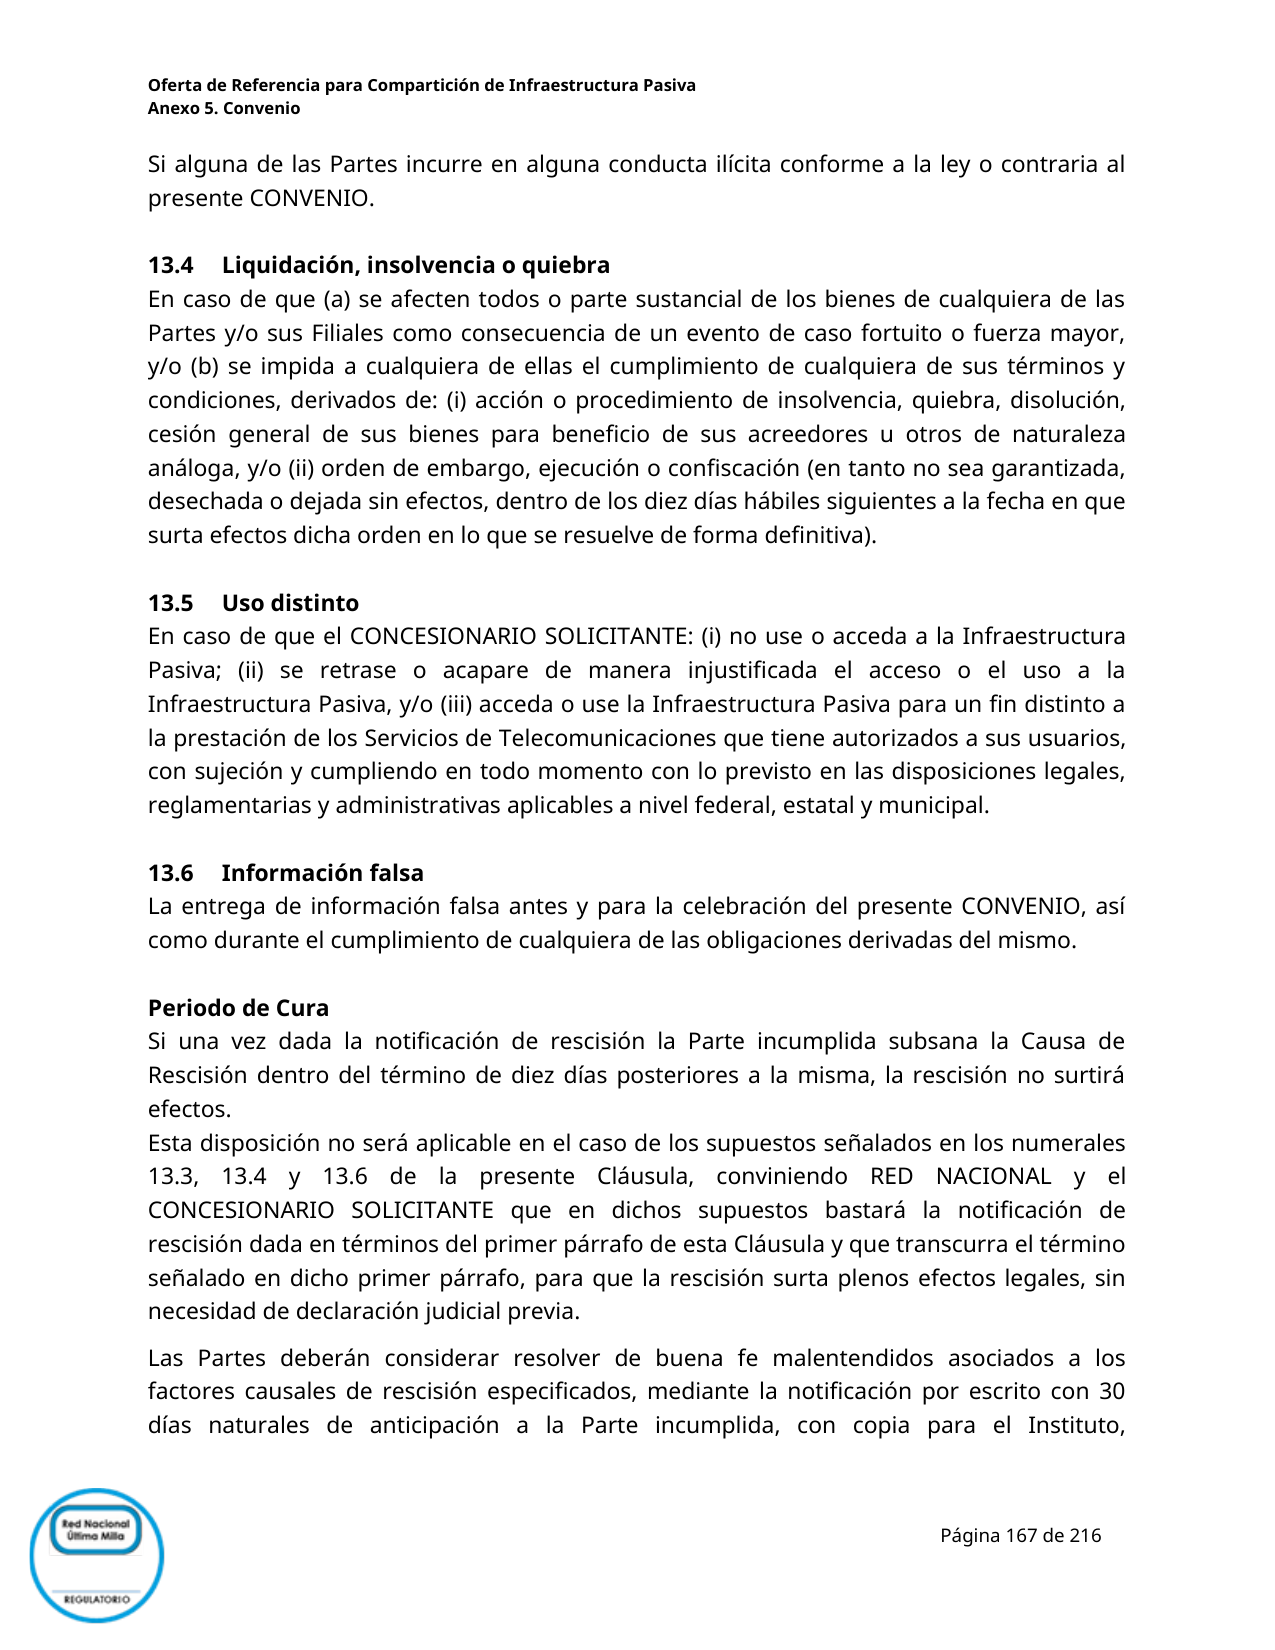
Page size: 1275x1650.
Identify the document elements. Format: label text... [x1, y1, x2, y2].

picture [34, 1493, 159, 1618]
text 13.5 Uso distinto [148, 586, 1127, 618]
text En caso de que (a) se afecten todos o parte sustancial de los bienes de cualquiera de las Partes y/o sus Filiales como consecuencia de un evento de caso fortuito o fuerza mayor, y/o (b) se impida a cualquiera de ellas el cumplimiento de cualquiera de sus términos y condiciones, derivados de: (i) acción o procedimiento de insolvencia, quiebra, disolución, cesión general de sus bienes para beneficio de sus acreedores u otros de naturaleza análoga, y/o (ii) orden de embargo, ejecución o confiscación (en tanto no sea garantizada, desechada o dejada sin efectos, dentro de los diez días hábiles siguientes a la fecha en que surta efectos dicha orden en lo que se resuelve de forma definitiva). [148, 283, 1127, 550]
text Si una vez dada la notificación de rescisión la Parte incumplida subsana la Causa de Rescisión dentro del término de diez días posteriores a la misma, la rescisión no surtirá efectos. [148, 1025, 1127, 1124]
text En caso de que el CONCESIONARIO SOLICITANTE: (i) no use o acceda a la Infraestructura Pasiva; (ii) se retrase o acapare de manera injustificada el acceso o el uso a la Infraestructura Pasiva, y/o (iii) acceda o use la Infraestructura Pasiva para un fin distinto a la prestación de los Servicios de Telecomunicaciones que tiene autorizados a sus usuarios, con sujeción y cumpliendo en todo momento con lo previsto en las disposiciones legales, reglamentarias y administrativas aplicables a nivel federal, estatal y municipal. [148, 620, 1127, 820]
text Si alguna de las Partes incurre en alguna conducta ilícita conforme a la ley o contraria al presente CONVENIO. [148, 148, 1127, 213]
text La entrega de información falsa antes y para la celebración del presente CONVENIO, así como durante el cumplimiento de cualquiera de las obligaciones derivadas del mismo. [148, 890, 1127, 955]
text 13.6 Información falsa [148, 856, 1127, 888]
picture [29, 1488, 166, 1625]
text Esta disposición no será aplicable en el caso de los supuestos señalados en los numerales 13.3, 13.4 y 13.6 de la presente Cláusula, conviniendo RED NACIONAL y el CONCESIONARIO SOLICITANTE que en dichos supuestos bastará la notificación de rescisión dada en términos del primer párrafo de esta Cláusula y que transcurra el término señalado en dicho primer párrafo, para que la rescisión surta plenos efectos legales, sin necesidad de declaración judicial previa. [148, 1126, 1127, 1326]
text Periodo de Cura [148, 991, 1127, 1023]
picture [29, 1488, 93, 1551]
text 13.4 Liquidación, insolvencia o quiebra [148, 249, 1127, 280]
